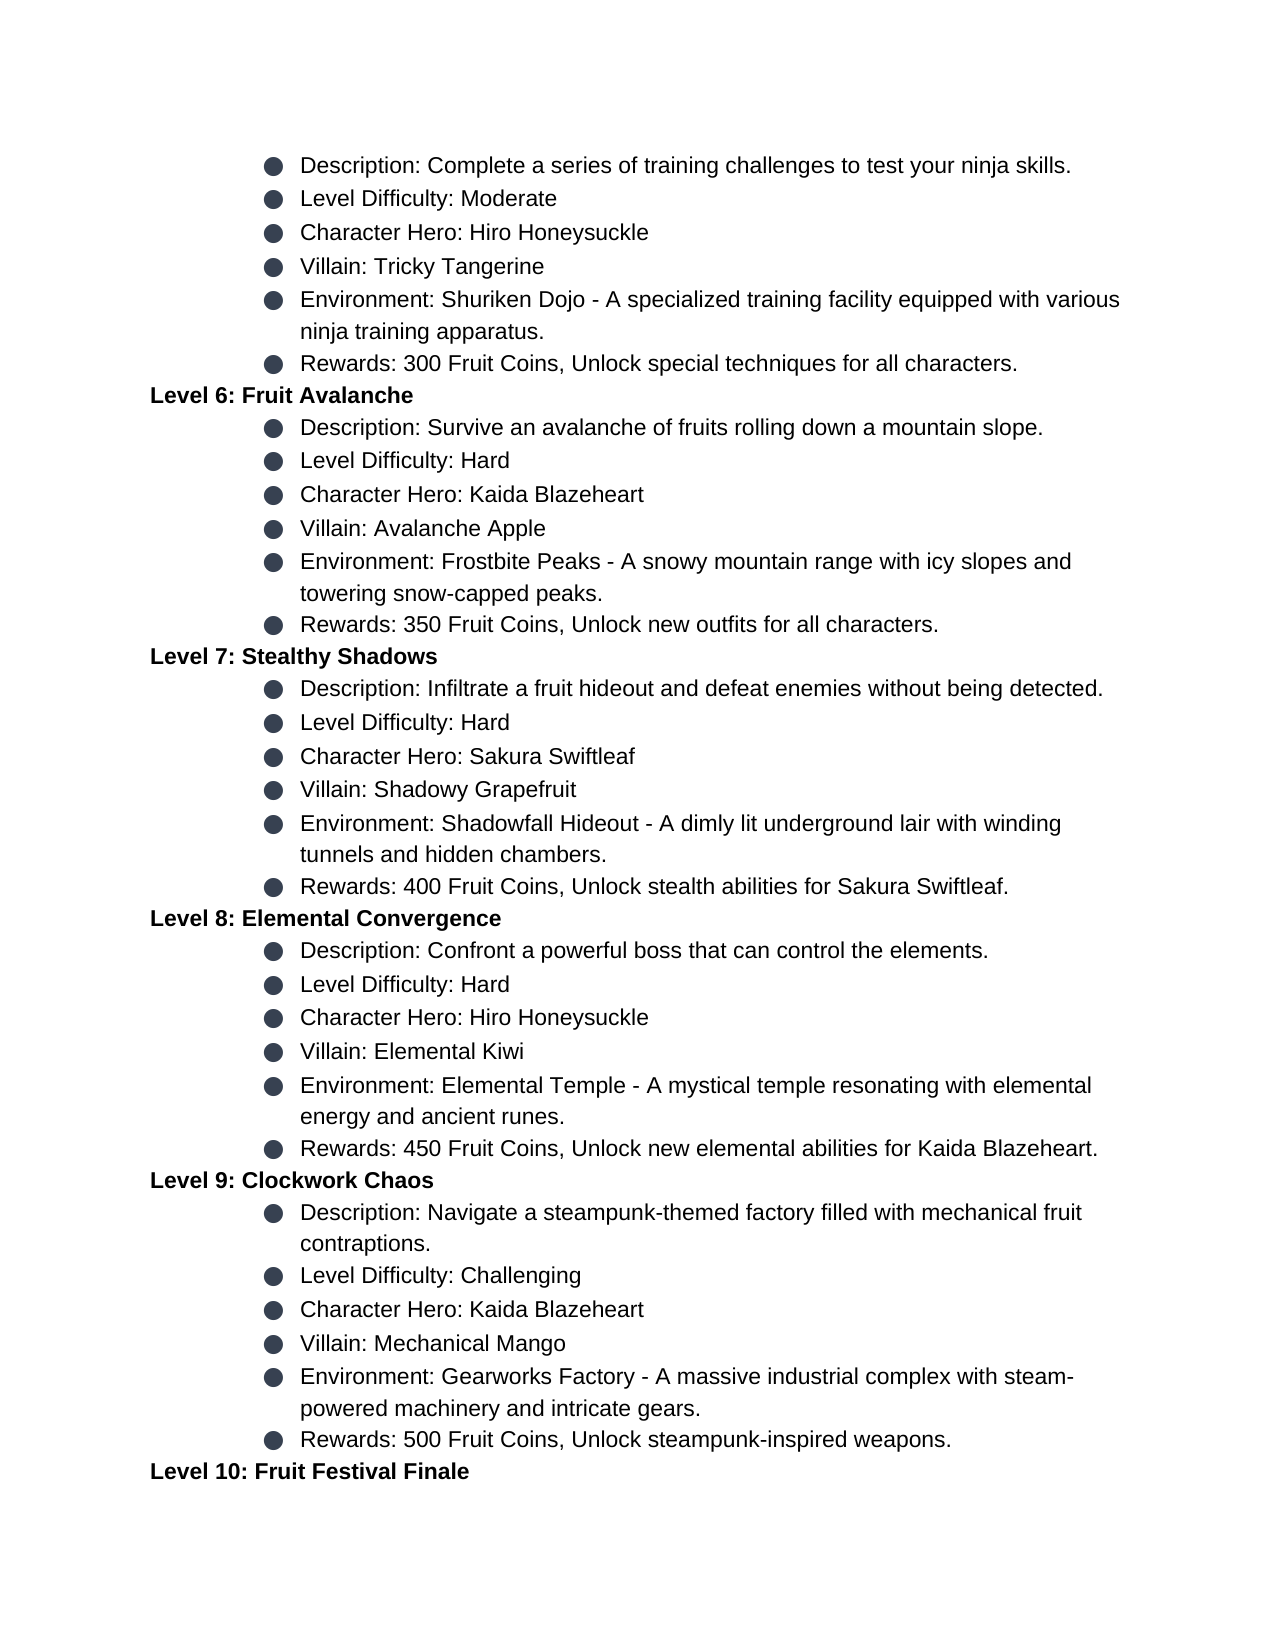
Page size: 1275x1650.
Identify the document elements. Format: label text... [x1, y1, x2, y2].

list Rewards: 500 Fruit Coins, Unlock steampunk-inspired weapons. [262, 1425, 1125, 1454]
list Level Difficulty: Hard [262, 707, 1125, 736]
list Villain: Elemental Kiwi [262, 1036, 1125, 1066]
list Environment: Frostbite Peaks - A snowy mountain range with icy slopes and towering snow-capped peaks. [262, 546, 1125, 606]
list Description: Infiltrate a fruit hideout and defeat enemies without being detected. [262, 673, 1125, 703]
list Rewards: 350 Fruit Coins, Unlock new outfits for all characters. [262, 610, 1125, 639]
list Environment: Shadowfall Hideout - A dimly lit underground lair with winding tunnels and hidden chambers. [262, 808, 1125, 868]
list Villain: Mechanical Mango [262, 1328, 1125, 1357]
list Description: Complete a series of training challenges to test your ninja skills. [262, 150, 1125, 179]
text Level 7: Stealthy Shadows [150, 643, 1125, 670]
list Description: Survive an avalanche of fruits rolling down a mountain slope. [262, 412, 1125, 441]
list Level Difficulty: Hard [262, 969, 1125, 998]
list Character Hero: Kaida Blazeheart [262, 479, 1125, 508]
text Level 10: Fruit Festival Finale [150, 1458, 1125, 1485]
list Villain: Shadowy Grapefruit [262, 774, 1125, 804]
list Rewards: 450 Fruit Coins, Unlock new elemental abilities for Kaida Blazeheart. [262, 1133, 1125, 1162]
list Rewards: 400 Fruit Coins, Unlock stealth abilities for Sakura Swiftleaf. [262, 871, 1125, 901]
list Level Difficulty: Moderate [262, 184, 1125, 213]
list Level Difficulty: Hard [262, 445, 1125, 475]
list Character Hero: Sakura Swiftleaf [262, 741, 1125, 770]
list Character Hero: Hiro Honeysuckle [262, 217, 1125, 247]
list Level Difficulty: Challenging [262, 1260, 1125, 1290]
list Environment: Gearworks Factory - A massive industrial complex with steam-powered machinery and intricate gears. [262, 1361, 1125, 1421]
list Villain: Avalanche Apple [262, 513, 1125, 542]
list Environment: Elemental Temple - A mystical temple resonating with elemental energy and ancient runes. [262, 1070, 1125, 1129]
list Description: Navigate a steampunk-themed factory filled with mechanical fruit contraptions. [262, 1197, 1125, 1257]
list Description: Confront a powerful boss that can control the elements. [262, 935, 1125, 964]
list Character Hero: Kaida Blazeheart [262, 1294, 1125, 1323]
text Level 6: Fruit Avalanche [150, 382, 1125, 408]
text Level 9: Clockwork Chaos [150, 1167, 1125, 1193]
list Rewards: 300 Fruit Coins, Unlock special techniques for all characters. [262, 348, 1125, 377]
list Villain: Tricky Tangerine [262, 251, 1125, 280]
text Level 8: Elemental Convergence [150, 905, 1125, 931]
list Environment: Shuriken Dojo - A specialized training facility equipped with various ninja training apparatus. [262, 284, 1125, 344]
list Character Hero: Hiro Honeysuckle [262, 1003, 1125, 1032]
